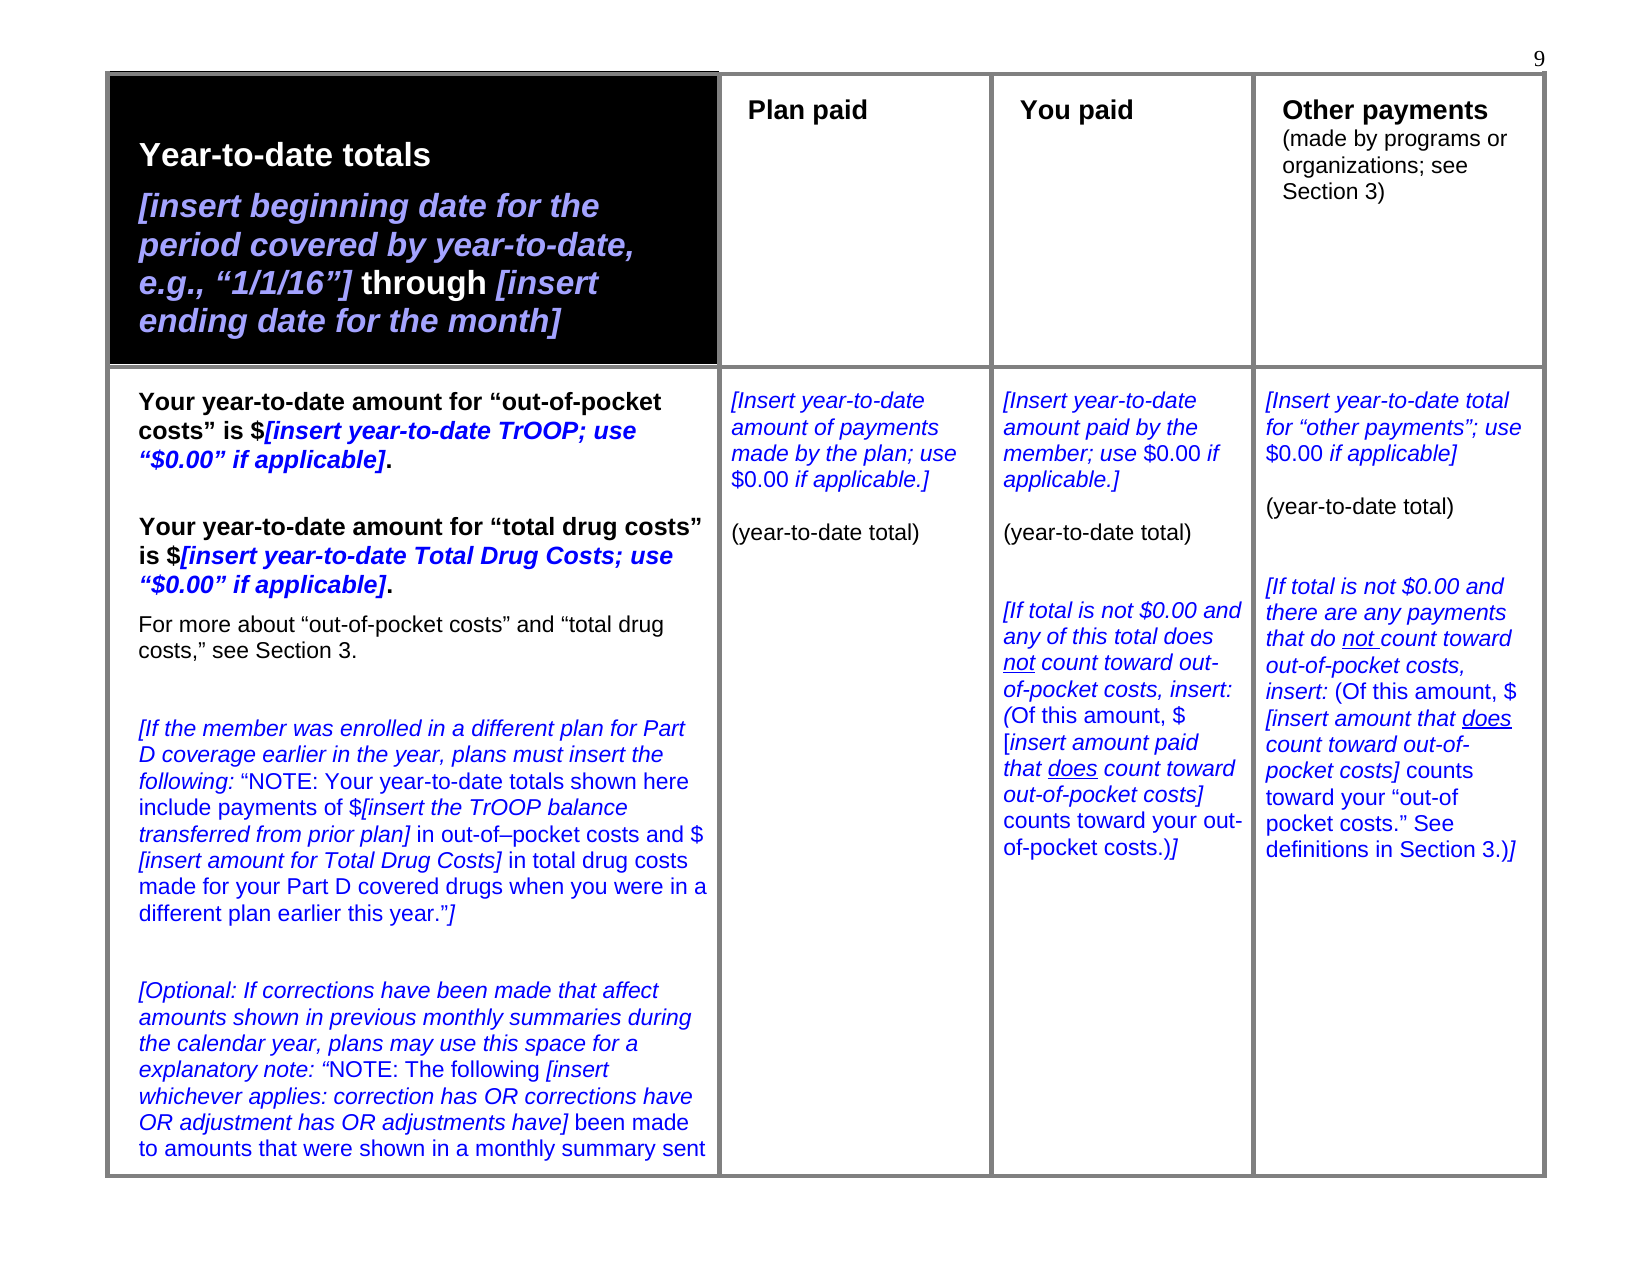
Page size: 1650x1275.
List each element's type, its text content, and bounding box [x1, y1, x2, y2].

table_header Plan paid [722, 76, 989, 364]
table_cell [110, 369, 717, 1174]
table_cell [722, 369, 989, 1174]
table_header Other payments (made by programs or organizations; see Section 3) [1256, 76, 1542, 364]
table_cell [1256, 369, 1542, 1174]
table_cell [994, 369, 1251, 1174]
table_header You paid [994, 76, 1251, 364]
table_header Year-to-date totals [insert beginning date for the period covered by year-to-date, e.g., “1/1/16”] through [insert ending date for the month] [110, 76, 717, 364]
